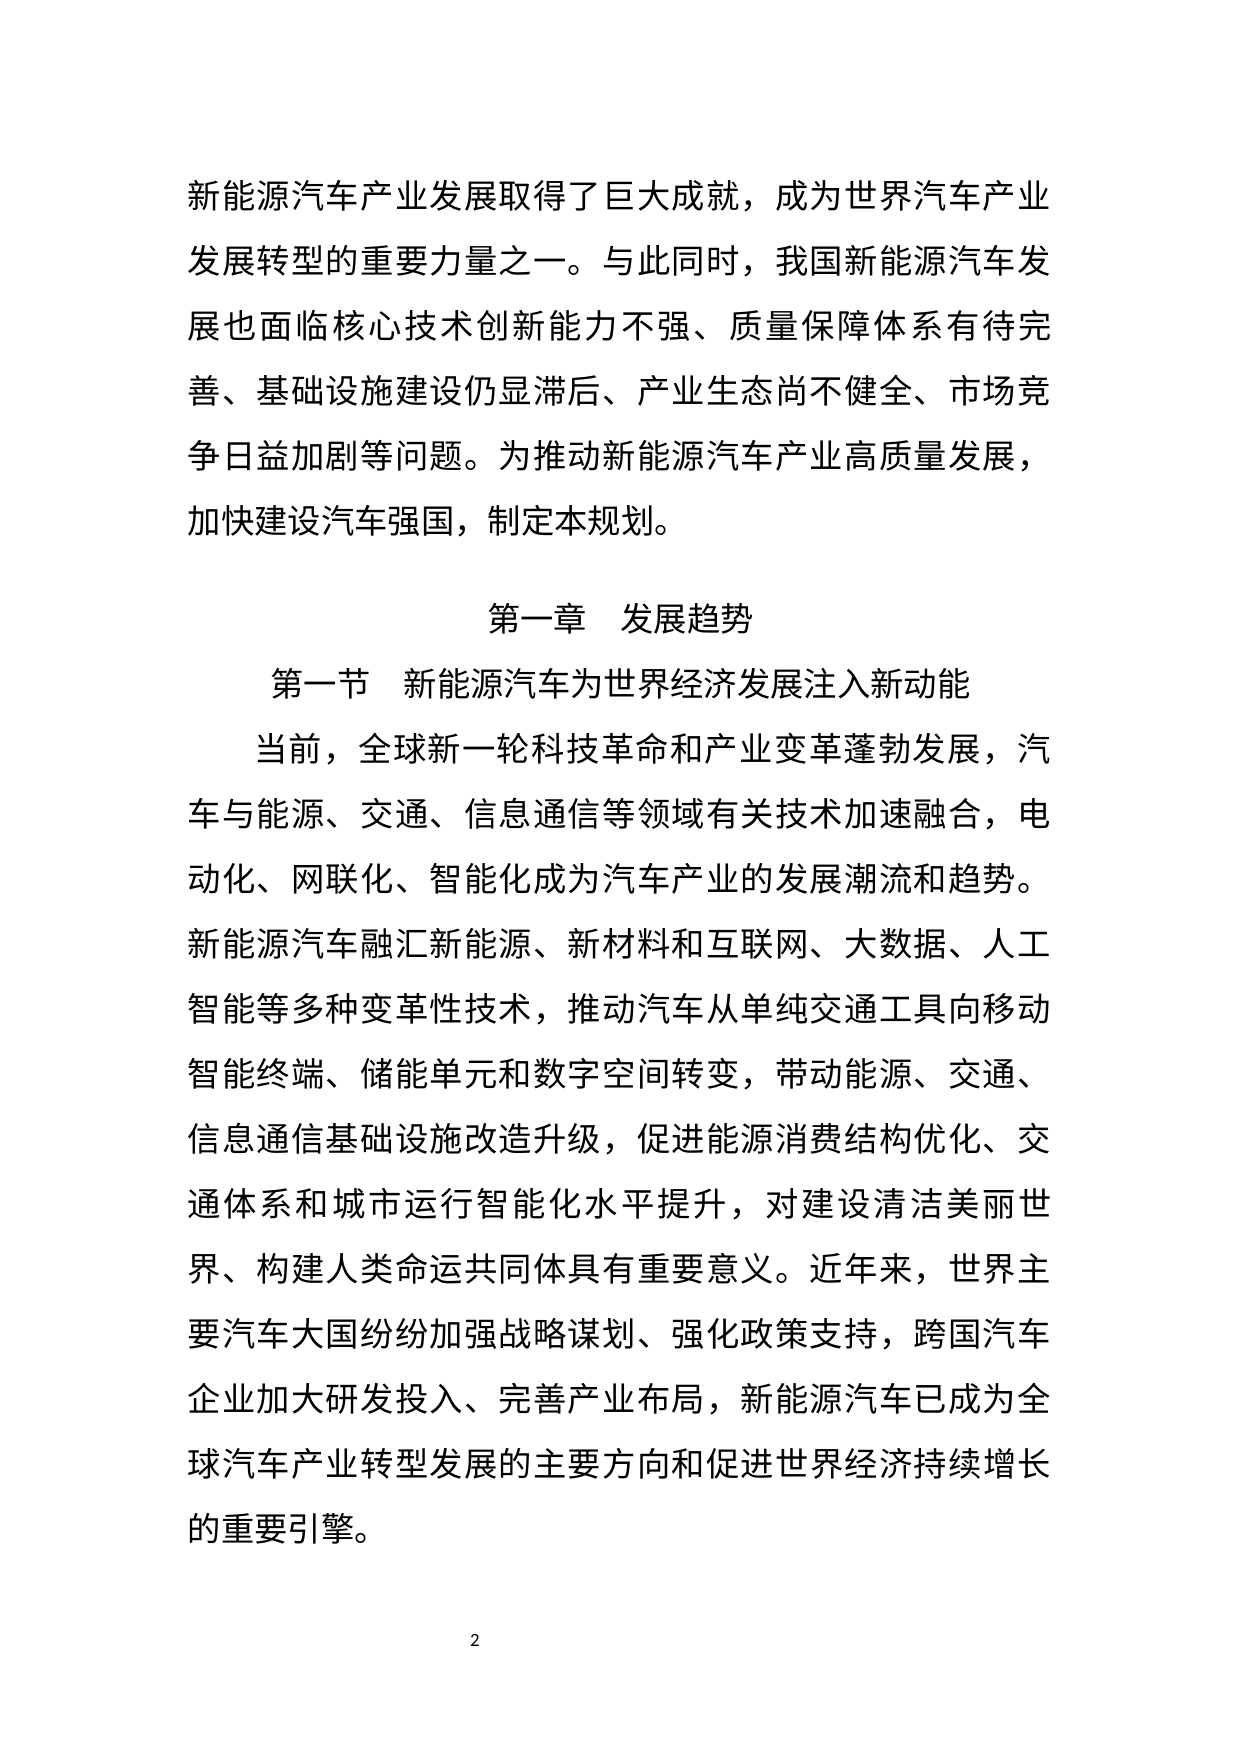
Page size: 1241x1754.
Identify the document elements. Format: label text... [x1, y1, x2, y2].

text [187, 162, 1053, 552]
text 当前，全球新一轮科技革命和产业变革蓬勃发展，汽车与能源、交通、信息通信等领域有关技术加速融合，电动化、网联化、智能化成为汽车产业的发展潮流和趋势。新能源汽车融汇新能源、新材料和互联网、大数据、人工智能等多种变革性技术，推动汽车从单纯交通工具向移动智能终端、储能单元和数字空间转变，带动能源、交通、信息通信基础设施改造升级，促进能源消费结构优化、交通体系和城市运行智能化水平提升，对建设清洁美丽世界、构建人类命运共同体具有重要意义。近年来，世界主要汽车大国纷纷加强战略谋划、强化政策支持，跨国汽车企业加大研发投入、完善产业布局，新能源汽车已成为全球汽车产业转型发展的主要方向和促进世界经济持续增长的重要引擎。 [187, 714, 1053, 1559]
text 第一节 新能源汽车为世界经济发展注入新动能 [187, 649, 1053, 714]
text 第一章 发展趋势 [187, 584, 1053, 649]
